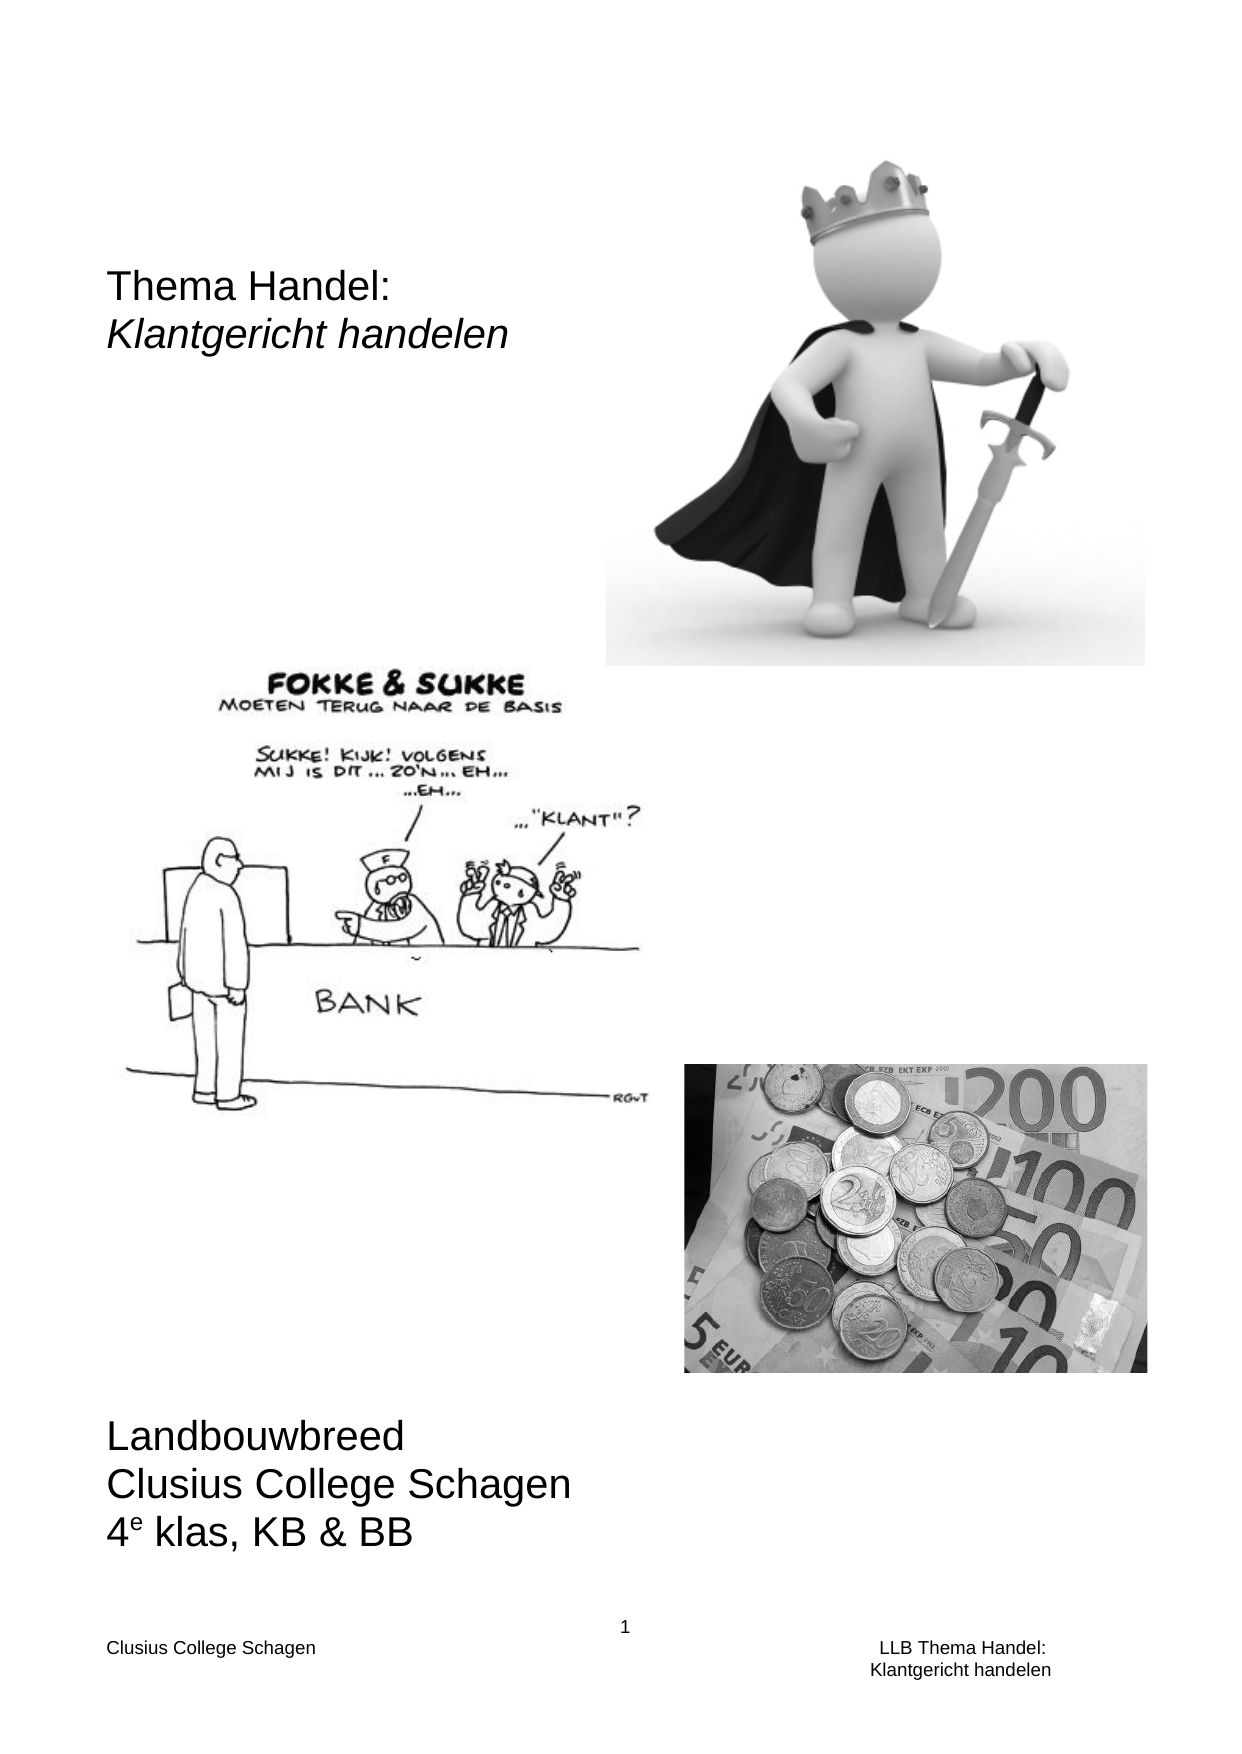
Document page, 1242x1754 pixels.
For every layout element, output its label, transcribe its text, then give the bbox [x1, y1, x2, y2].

text Landbouwbreed [106, 1411, 1144, 1459]
picture [117, 666, 651, 1114]
text Thema Handel: Klantgericht handelen [106, 261, 604, 357]
text Clusius College Schagen [106, 1459, 1144, 1507]
text 4e klas, KB & BB [106, 1507, 1144, 1555]
